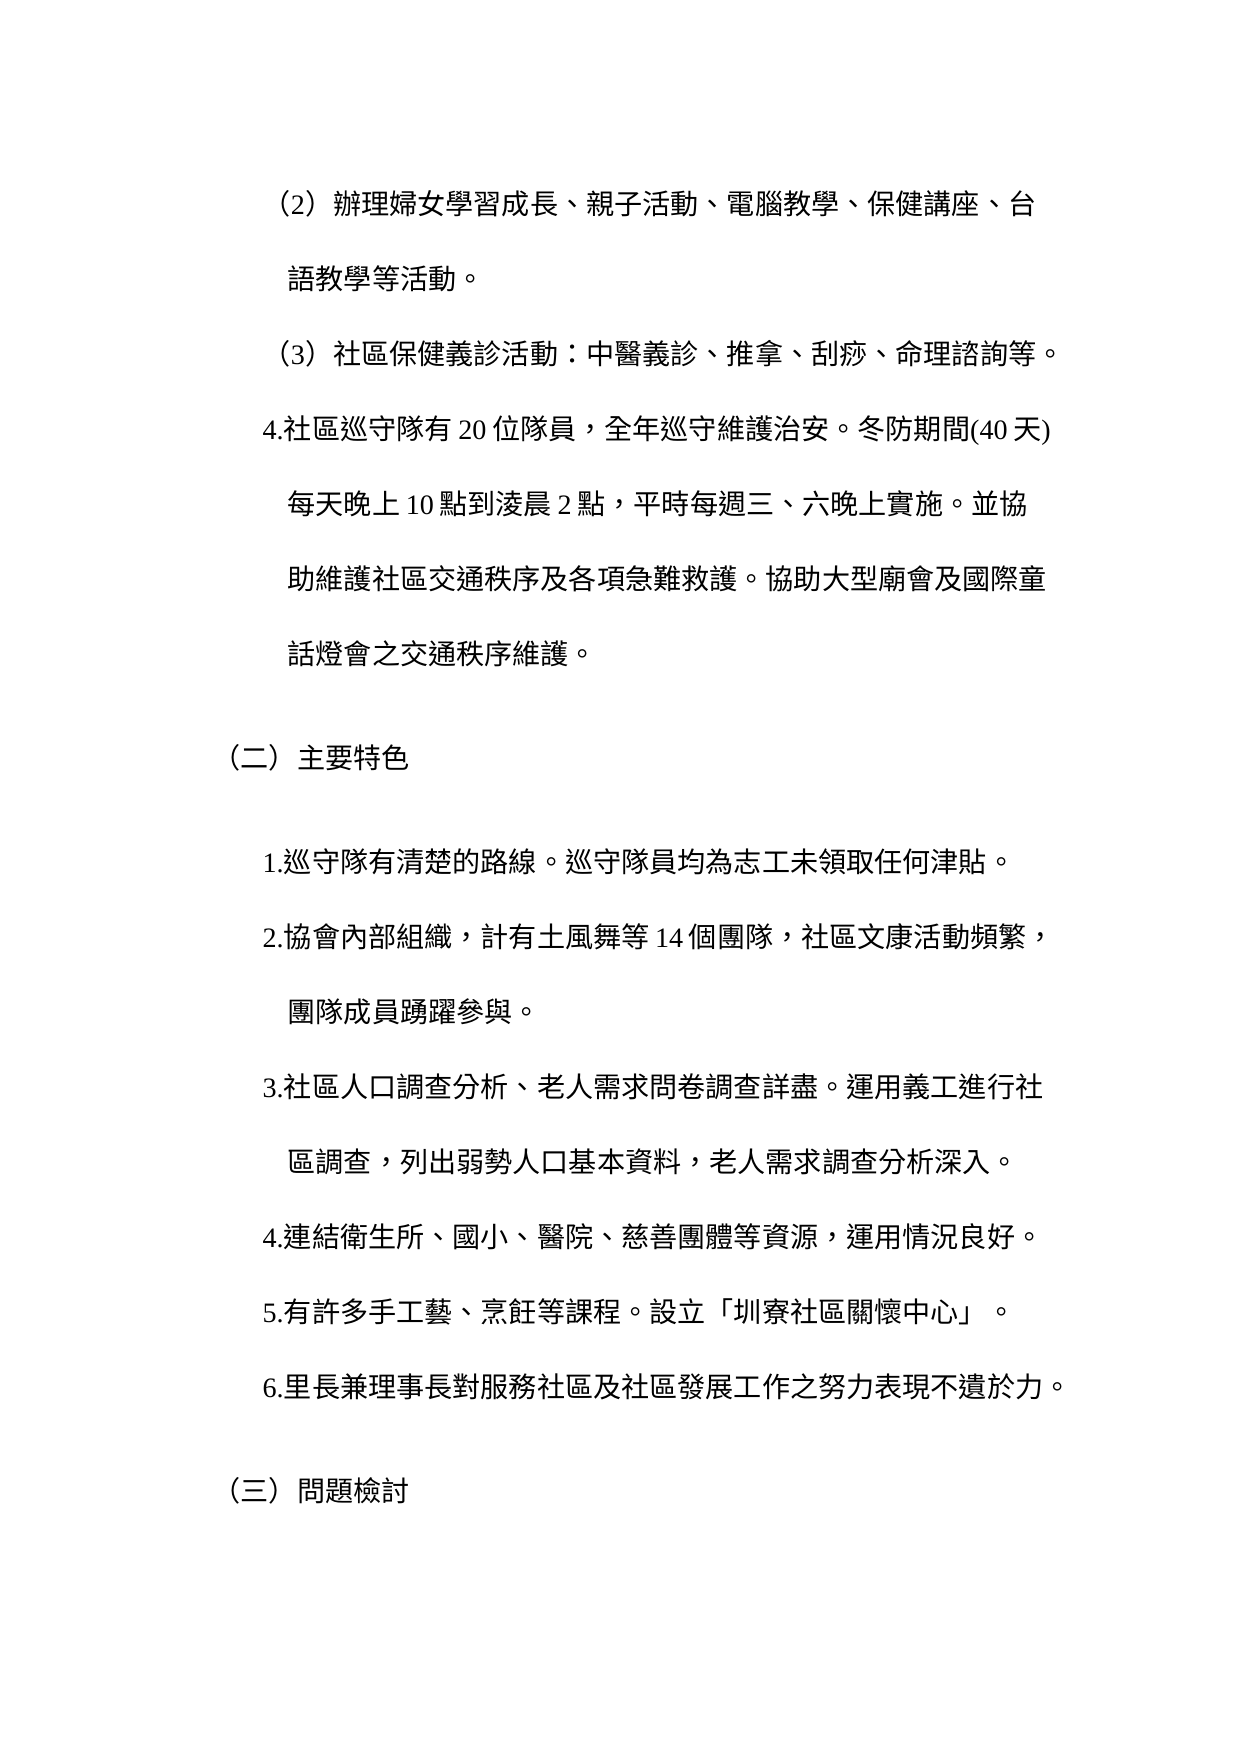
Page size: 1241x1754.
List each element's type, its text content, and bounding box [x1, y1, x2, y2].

text 3.社區人口調查分析、老人需求問卷調查詳盡。運用義工進行社區調查，列出弱勢人口基本資料，老人需求調查分析深入。 [262, 1048, 1053, 1198]
text （二）主要特色 [187, 719, 1053, 794]
text （三）問題檢討 [187, 1452, 1053, 1527]
text 1.巡守隊有清楚的路線。巡守隊員均為志工未領取任何津貼。 [262, 823, 1053, 898]
text 4.社區巡守隊有20位隊員，全年巡守維護治安。冬防期間(40天)每天晚上10點到淩晨2點，平時每週三、六晚上實施。並協助維護社區交通秩序及各項急難救護。協助大型廟會及國際童話燈會之交通秩序維護。 [262, 389, 1053, 689]
text （3）社區保健義診活動：中醫義診、推拿、刮痧、命理諮詢等。 [262, 314, 1053, 389]
text 2.協會內部組織，計有土風舞等14個團隊，社區文康活動頻繁，團隊成員踴躍參與。 [262, 898, 1053, 1048]
text （2）辦理婦女學習成長、親子活動、電腦教學、保健講座、台語教學等活動。 [262, 164, 1053, 314]
text 4.連結衛生所、國小、醫院、慈善團體等資源，運用情況良好。 [262, 1198, 1053, 1273]
text 5.有許多手工藝、烹飪等課程。設立「圳寮社區關懷中心」。 [262, 1273, 1053, 1348]
text 6.里長兼理事長對服務社區及社區發展工作之努力表現不遺於力。 [262, 1348, 1053, 1423]
